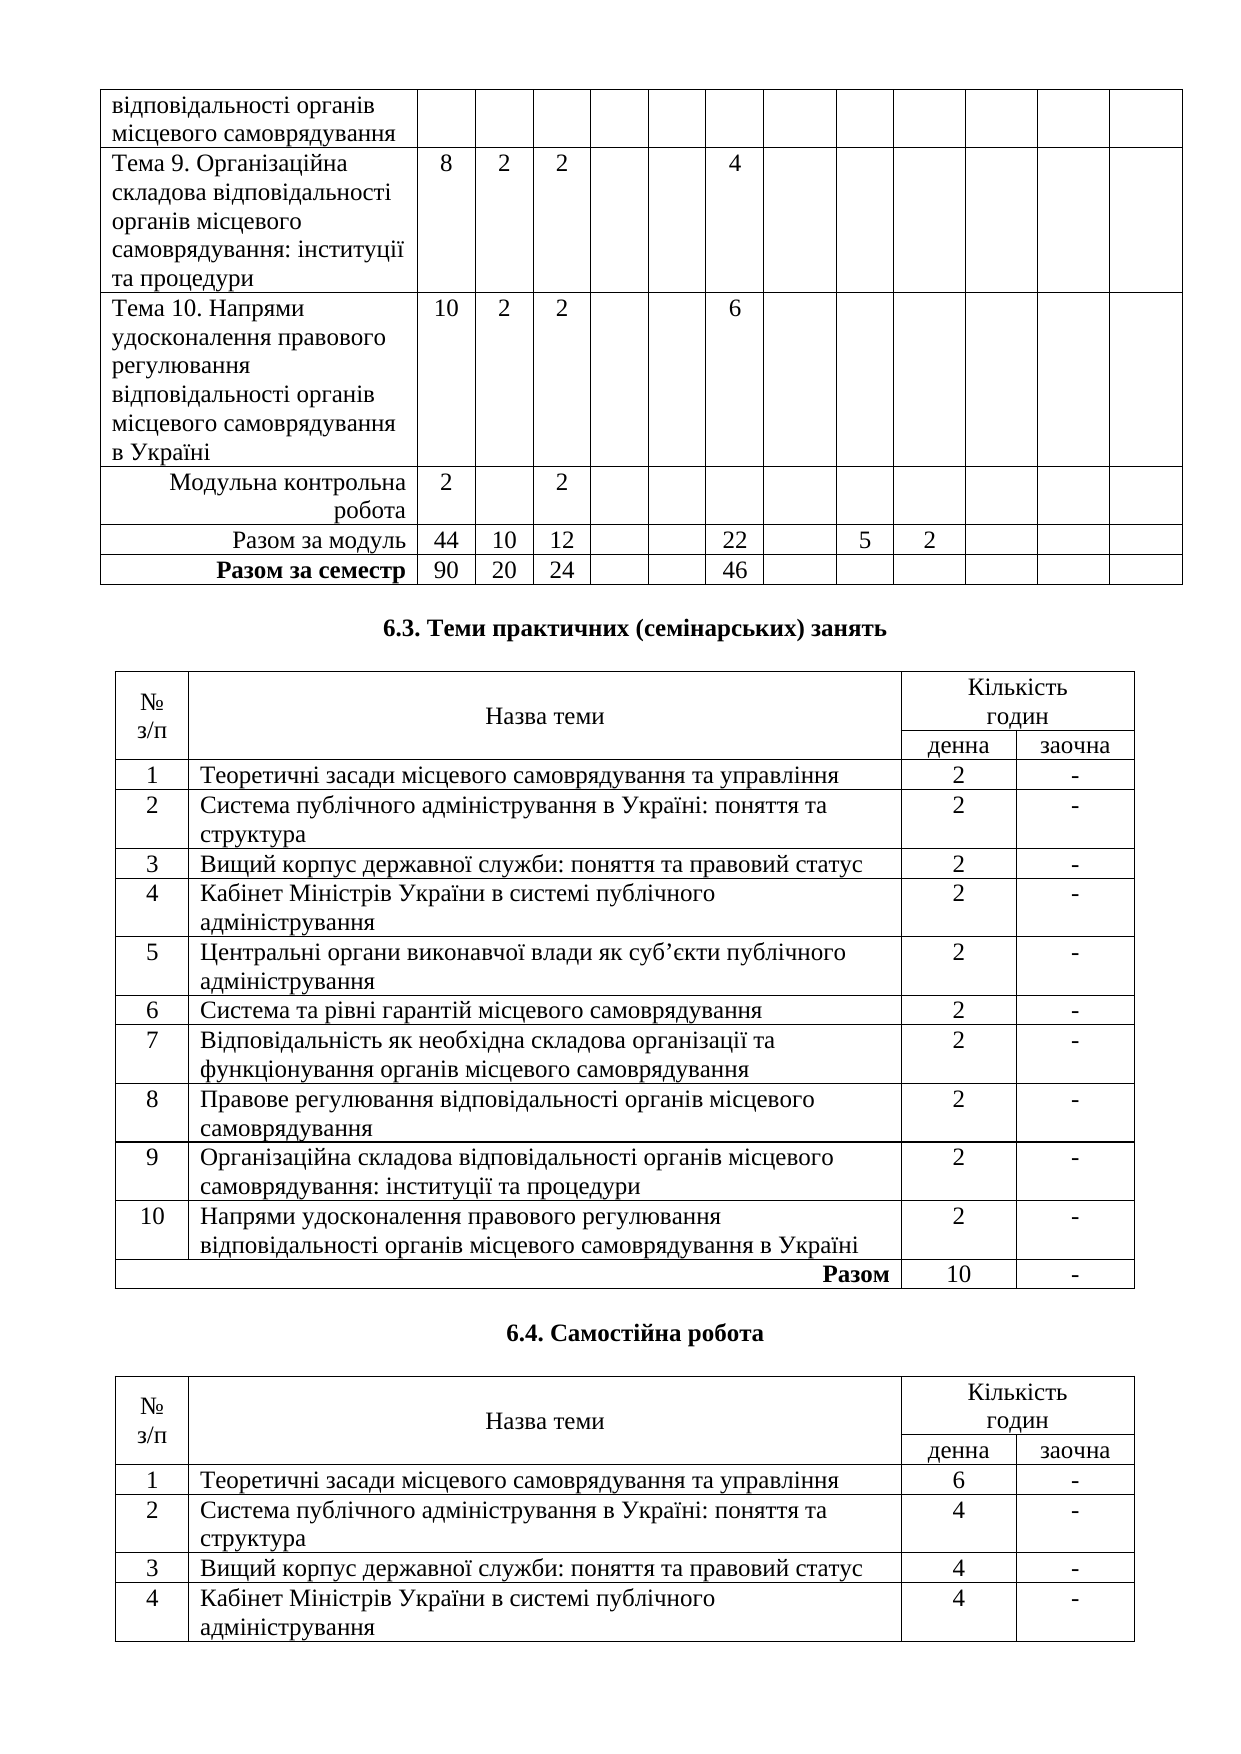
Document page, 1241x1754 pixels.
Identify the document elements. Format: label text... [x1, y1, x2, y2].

table_cell - [1017, 996, 1134, 1024]
table_cell Теоретичні засади місцевого самоврядування та управління [189, 1465, 901, 1494]
table_cell 90 [418, 555, 475, 584]
table_cell 8 [116, 1084, 188, 1141]
table_cell 24 [534, 555, 590, 584]
table_cell заочна [1017, 731, 1134, 759]
table_cell [837, 555, 893, 584]
table_cell [764, 555, 836, 584]
table_cell - [1017, 1465, 1134, 1494]
table_cell 8 [418, 148, 475, 292]
table_cell [894, 555, 965, 584]
table_cell [966, 555, 1037, 584]
table_cell 20 [476, 555, 533, 584]
table_header Назва теми [189, 1377, 901, 1464]
table_cell [649, 525, 705, 554]
table_header № з/п [116, 672, 188, 759]
table_cell 2 [116, 1495, 188, 1552]
table_cell [1038, 555, 1109, 584]
table_cell [1038, 90, 1109, 147]
table_cell - [1017, 1201, 1134, 1258]
table_cell 4 [902, 1553, 1016, 1582]
table_cell [966, 90, 1037, 147]
table_cell 4 [706, 148, 763, 292]
table_cell Вищий корпус державної служби: поняття та правовий статус [189, 1553, 901, 1582]
table_cell [894, 293, 965, 466]
table_cell 4 [902, 1583, 1016, 1641]
table_cell 2 [534, 148, 590, 292]
table_cell 2 [902, 996, 1016, 1024]
table_cell [476, 467, 533, 524]
table_cell 2 [116, 790, 188, 848]
table_cell денна [902, 1435, 1016, 1464]
table_cell 2 [534, 90, 590, 147]
table_cell [1038, 148, 1109, 292]
table_cell Напрями удосконалення правового регулювання відповідальності органів місцевого самоврядування в Україні [189, 1201, 901, 1258]
table_cell 2 [902, 790, 1016, 848]
table_cell 2 [418, 467, 475, 524]
table_cell Теоретичні засади місцевого самоврядування та управління [189, 760, 901, 789]
table_cell Кабінет Міністрів України в системі публічного адміністрування [189, 879, 901, 936]
table_cell [837, 467, 893, 524]
table_cell [649, 293, 705, 466]
table_cell - [1017, 760, 1134, 789]
table_cell - [1017, 1260, 1134, 1288]
table_cell 2 [902, 849, 1016, 877]
table_cell 3 [116, 849, 188, 877]
table_cell 22 [706, 525, 763, 554]
table_cell [649, 555, 705, 584]
table_cell 12 [534, 525, 590, 554]
table_cell [1110, 555, 1182, 584]
table_cell 2 [476, 293, 533, 466]
table_cell 2 [476, 148, 533, 292]
table_cell 9 [116, 1143, 188, 1200]
table_cell 2 [894, 525, 965, 554]
table_cell [966, 525, 1037, 554]
table_cell - [1017, 1025, 1134, 1083]
table_cell [1110, 90, 1182, 147]
table_cell 10 [902, 1260, 1016, 1288]
table_cell Тема 9. Організаційна складова відповідальності органів місцевого самоврядування: інституції та процедури [101, 148, 417, 292]
table_cell [894, 90, 965, 147]
table_cell 10 [476, 525, 533, 554]
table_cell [101, 90, 417, 147]
table_cell 1 [116, 760, 188, 789]
table_cell денна [902, 731, 1016, 759]
table_cell - [1017, 1143, 1134, 1200]
table_cell Система публічного адміністрування в Україні: поняття та структура [189, 790, 901, 848]
table_cell [591, 293, 648, 466]
table_cell Разом за модуль [101, 525, 417, 554]
table_cell [894, 148, 965, 292]
table_cell - [1017, 790, 1134, 848]
table_cell 46 [706, 555, 763, 584]
table_cell 3 [116, 1553, 188, 1582]
text 6.3. Теми практичних (семінарських) занять [89, 613, 1181, 642]
table_cell 2 [534, 467, 590, 524]
table_cell 1 [116, 1465, 188, 1494]
table_cell - [1017, 1553, 1134, 1582]
table_cell 10 [418, 293, 475, 466]
table_cell [591, 467, 648, 524]
table_cell [894, 467, 965, 524]
table_cell Вищий корпус державної служби: поняття та правовий статус [189, 849, 901, 877]
table_cell [649, 148, 705, 292]
table_cell [837, 148, 893, 292]
table_header № з/п [116, 1377, 188, 1464]
table_cell 2 [902, 760, 1016, 789]
table_cell 6 [902, 1465, 1016, 1494]
table_cell Система публічного адміністрування в Україні: поняття та структура [189, 1495, 901, 1552]
table_cell - [1017, 1084, 1134, 1141]
table_header Назва теми [189, 672, 901, 759]
table_cell Система та рівні гарантій місцевого самоврядування [189, 996, 901, 1024]
table_cell - [1017, 1495, 1134, 1552]
table_cell 2 [534, 293, 590, 466]
table_cell 2 [902, 1025, 1016, 1083]
table_cell [1110, 467, 1182, 524]
table_cell 6 [116, 996, 188, 1024]
table_cell [966, 467, 1037, 524]
table_cell 4 [116, 879, 188, 936]
table_cell [706, 467, 763, 524]
text 6.4. Самостійна робота [89, 1318, 1181, 1347]
table_cell [1038, 525, 1109, 554]
table_cell - [1017, 849, 1134, 877]
table_cell 7 [116, 1025, 188, 1083]
table_header Кількість годин [902, 1377, 1134, 1434]
table_cell 10 [116, 1201, 188, 1258]
table_cell [591, 555, 648, 584]
table_cell 5 [837, 525, 893, 554]
table_cell [591, 90, 648, 147]
table_cell [1038, 293, 1109, 466]
table_cell [966, 148, 1037, 292]
table_header Кількість годин [902, 672, 1134, 729]
table_cell [591, 525, 648, 554]
table_cell Правове регулювання відповідальності органів місцевого самоврядування [189, 1084, 901, 1141]
table_cell 2 [476, 90, 533, 147]
table_cell [591, 148, 648, 292]
table_cell [837, 293, 893, 466]
table_cell [966, 293, 1037, 466]
table_cell Тема 10. Напрями удосконалення правового регулювання відповідальності органів місцевого самоврядування в Україні [101, 293, 417, 466]
table_cell 2 [902, 1143, 1016, 1200]
table_cell 2 [902, 1084, 1016, 1141]
table_cell 5 [116, 937, 188, 994]
table_cell [1110, 525, 1182, 554]
table_cell [837, 90, 893, 147]
table_cell [764, 148, 836, 292]
table_cell [764, 293, 836, 466]
table_cell 4 [902, 1495, 1016, 1552]
table_cell [649, 467, 705, 524]
table_cell Організаційна складова відповідальності органів місцевого самоврядування: інституції та процедури [189, 1143, 901, 1200]
table_cell 2 [902, 879, 1016, 936]
table_cell 4 [706, 90, 763, 147]
table_cell [764, 467, 836, 524]
table_cell Разом [116, 1260, 901, 1288]
table_cell - [1017, 879, 1134, 936]
table_cell Модульна контрольна робота [101, 467, 417, 524]
table_cell 6 [706, 293, 763, 466]
table_cell [1038, 467, 1109, 524]
table_cell - [1017, 937, 1134, 994]
table_cell 4 [116, 1583, 188, 1641]
table_cell 2 [902, 1201, 1016, 1258]
table_cell [1110, 148, 1182, 292]
table_cell [649, 90, 705, 147]
table_cell - [1017, 1583, 1134, 1641]
table_cell Разом за семестр [101, 555, 417, 584]
table_cell 2 [902, 937, 1016, 994]
table_cell Центральні органи виконавчої влади як суб’єкти публічного адміністрування [189, 937, 901, 994]
table_cell Кабінет Міністрів України в системі публічного адміністрування [189, 1583, 901, 1641]
table_cell 8 [418, 90, 475, 147]
table_cell заочна [1017, 1435, 1134, 1464]
table_cell Відповідальність як необхідна складова організації та функціонування органів місцевого самоврядування [189, 1025, 901, 1083]
table_cell [764, 90, 836, 147]
table_cell 44 [418, 525, 475, 554]
table_cell [1110, 293, 1182, 466]
table_cell [764, 525, 836, 554]
